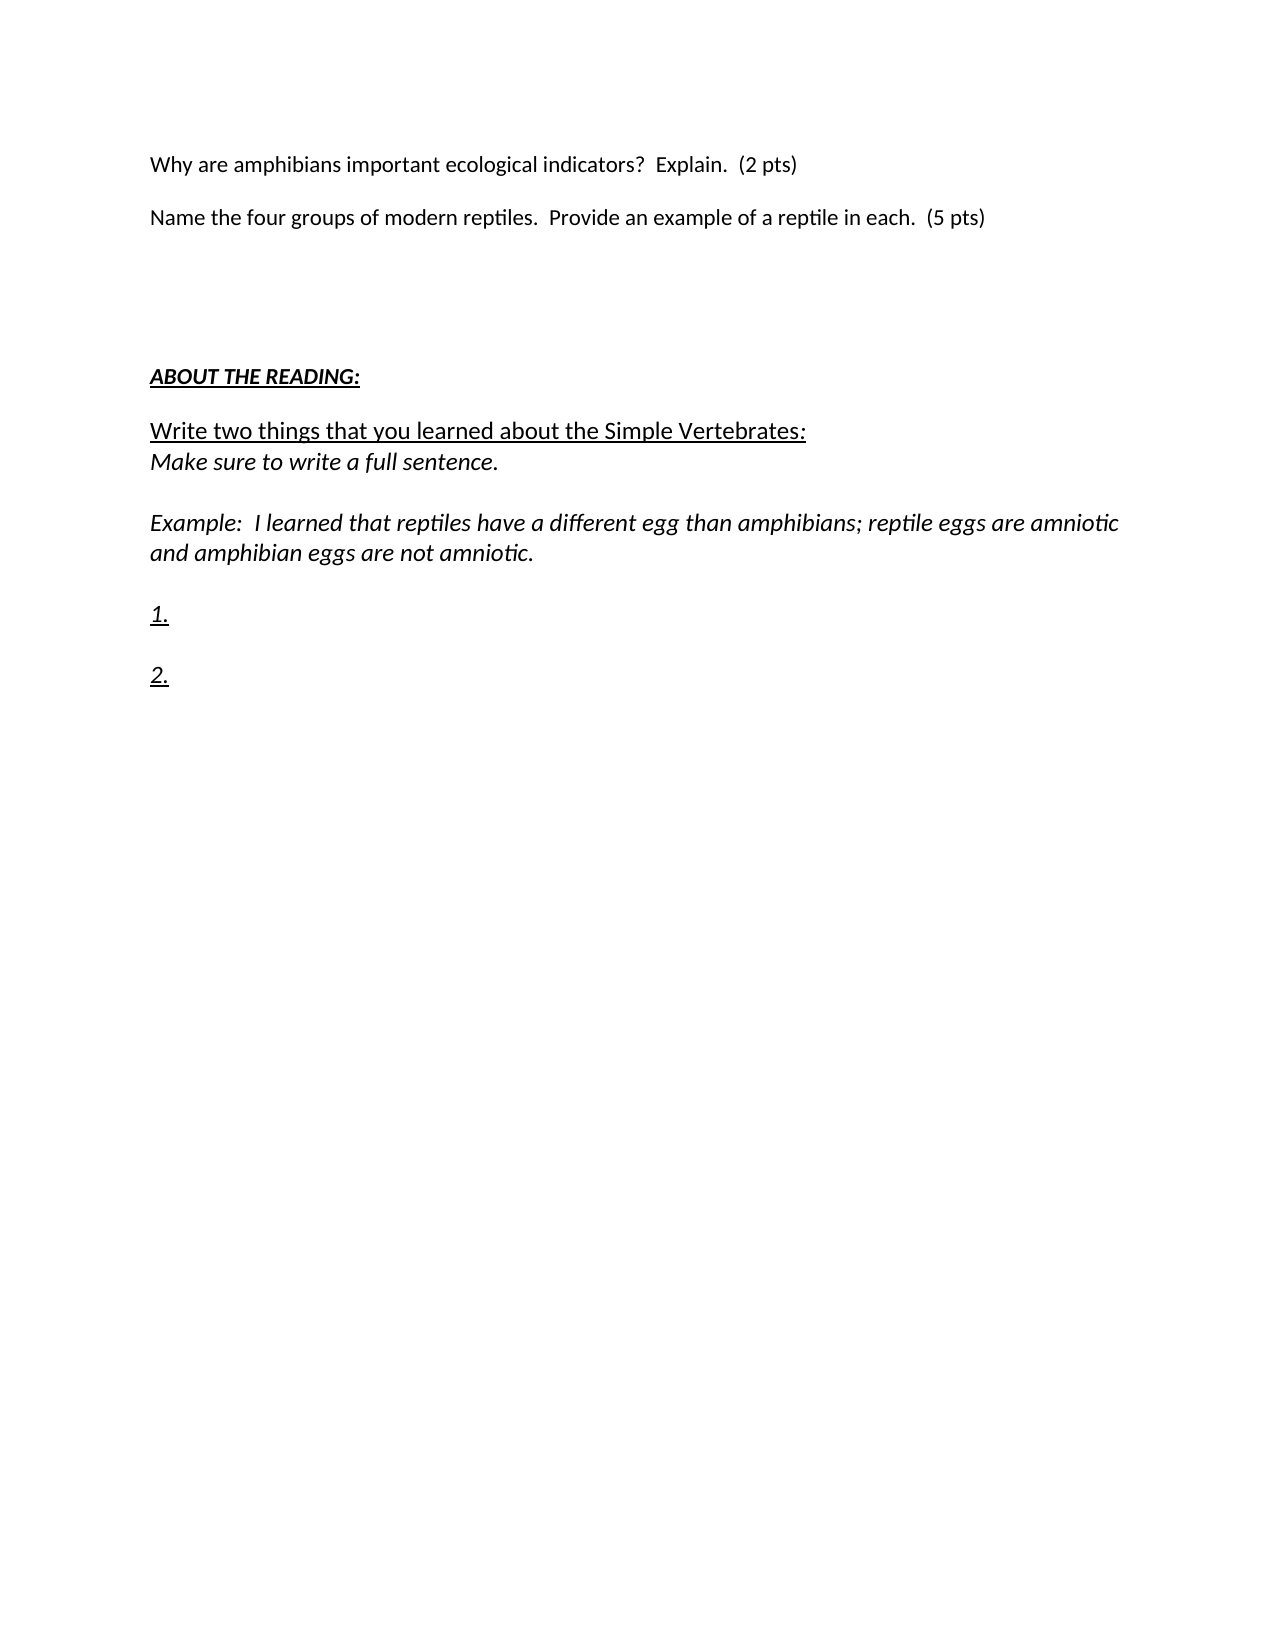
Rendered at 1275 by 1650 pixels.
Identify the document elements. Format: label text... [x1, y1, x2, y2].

text Make sure to write a full sentence. [150, 446, 1125, 476]
text 1. [150, 598, 1125, 629]
text ABOUT THE READING: [150, 362, 1125, 390]
text 2. [150, 659, 1125, 690]
text Name the four groups of modern reptiles. Provide an example of a reptile in each. (5 pts) [150, 203, 1125, 231]
text Write two things that you learned about the Simple Vertebrates: [150, 415, 1125, 446]
text Example: I learned that reptiles have a different egg than amphibians; reptile eggs are amniotic and amphibian eggs are not amniotic. [150, 507, 1125, 568]
text Why are amphibians important ecological indicators? Explain. (2 pts) [150, 150, 1125, 178]
